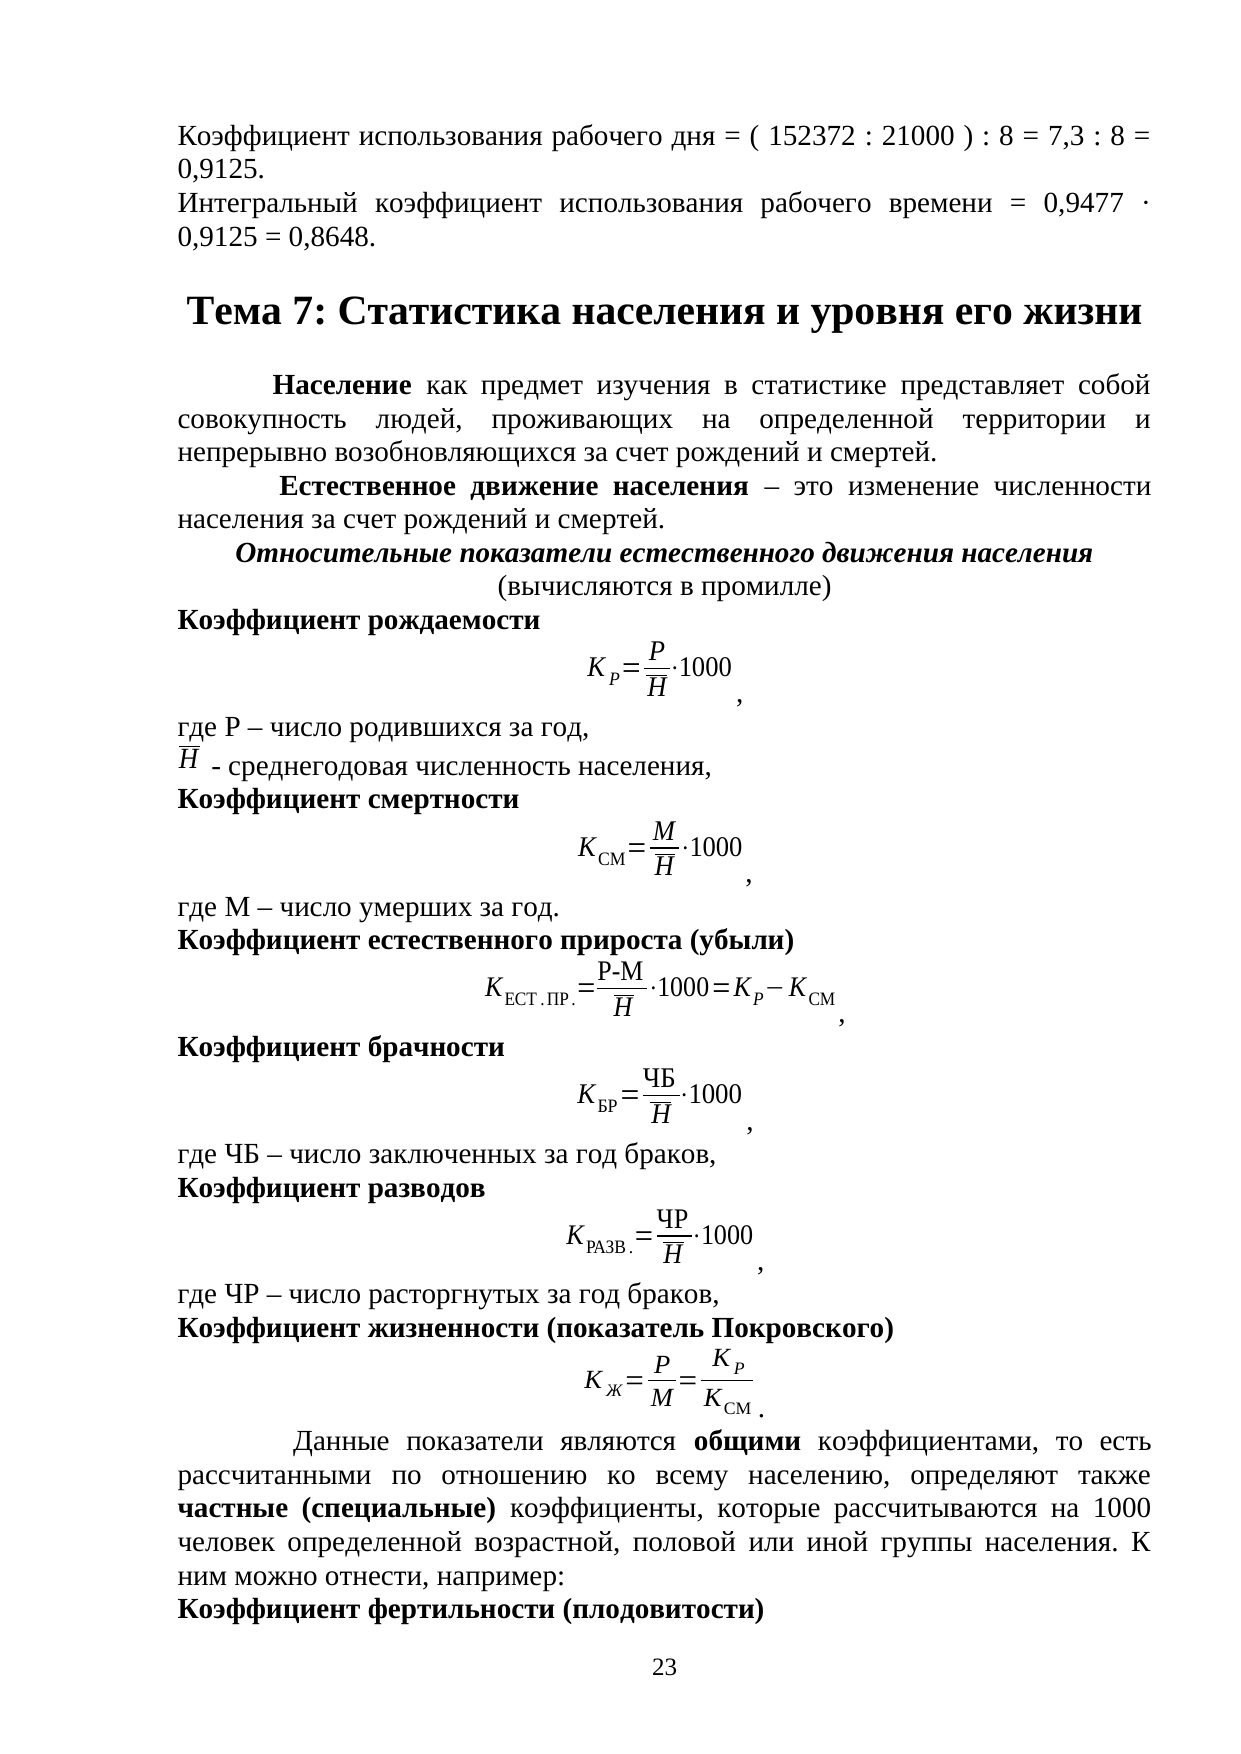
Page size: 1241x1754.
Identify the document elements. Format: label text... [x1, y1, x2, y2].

text , [177, 1203, 1152, 1277]
text Население как предмет изучения в статистике представляет собой совокупность людей, проживающих на определенной территории и непрерывно возобновляющихся за счет рождений и смертей. [177, 367, 1152, 468]
text , [177, 1063, 1152, 1136]
text (вычисляются в промилле) [177, 568, 1152, 602]
text где ЧБ – число заключенных за год браков, [177, 1136, 1152, 1170]
text где Р – число родившихся за год, [177, 709, 1152, 743]
text , [177, 636, 1152, 709]
text Коэффициент разводов [177, 1170, 1152, 1203]
text Коэффициент смертности [177, 782, 1152, 815]
text , [177, 815, 1152, 889]
text , [177, 956, 1152, 1029]
text . [177, 1344, 1152, 1423]
text Интегральный коэффициент использования рабочего времени = 0,9477 · 0,9125 = 0,8648. [177, 185, 1152, 252]
text где М – число умерших за год. [177, 889, 1152, 922]
text Данные показатели являются общими коэффициентами, то есть рассчитанными по отношению ко всему населению, определяют также частные (специальные) коэффициенты, которые рассчитываются на 1000 человек определенной возрастной, половой или иной группы населения. К ним можно отнести, например: [177, 1423, 1152, 1591]
text Относительные показатели естественного движения населения [177, 535, 1152, 568]
text где ЧР – число расторгнутых за год браков, [177, 1277, 1152, 1310]
text Коэффициент естественного прироста (убыли) [177, 922, 1152, 956]
text Коэффициент рождаемости [177, 602, 1152, 636]
text Коэффициент использования рабочего дня = ( 152372 : 21000 ) : 8 = 7,3 : 8 = 0,9125. [177, 118, 1152, 185]
text Тема 7: Статистика населения и уровня его жизни [177, 286, 1152, 334]
text Естественное движение населения – это изменение численности населения за счет рождений и смертей. [177, 468, 1152, 535]
text Коэффициент брачности [177, 1029, 1152, 1063]
text Коэффициент фертильности (плодовитости) [177, 1591, 1152, 1625]
text - среднегодовая численность населения, [177, 743, 1152, 782]
text Коэффициент жизненности (показатель Покровского) [177, 1310, 1152, 1344]
